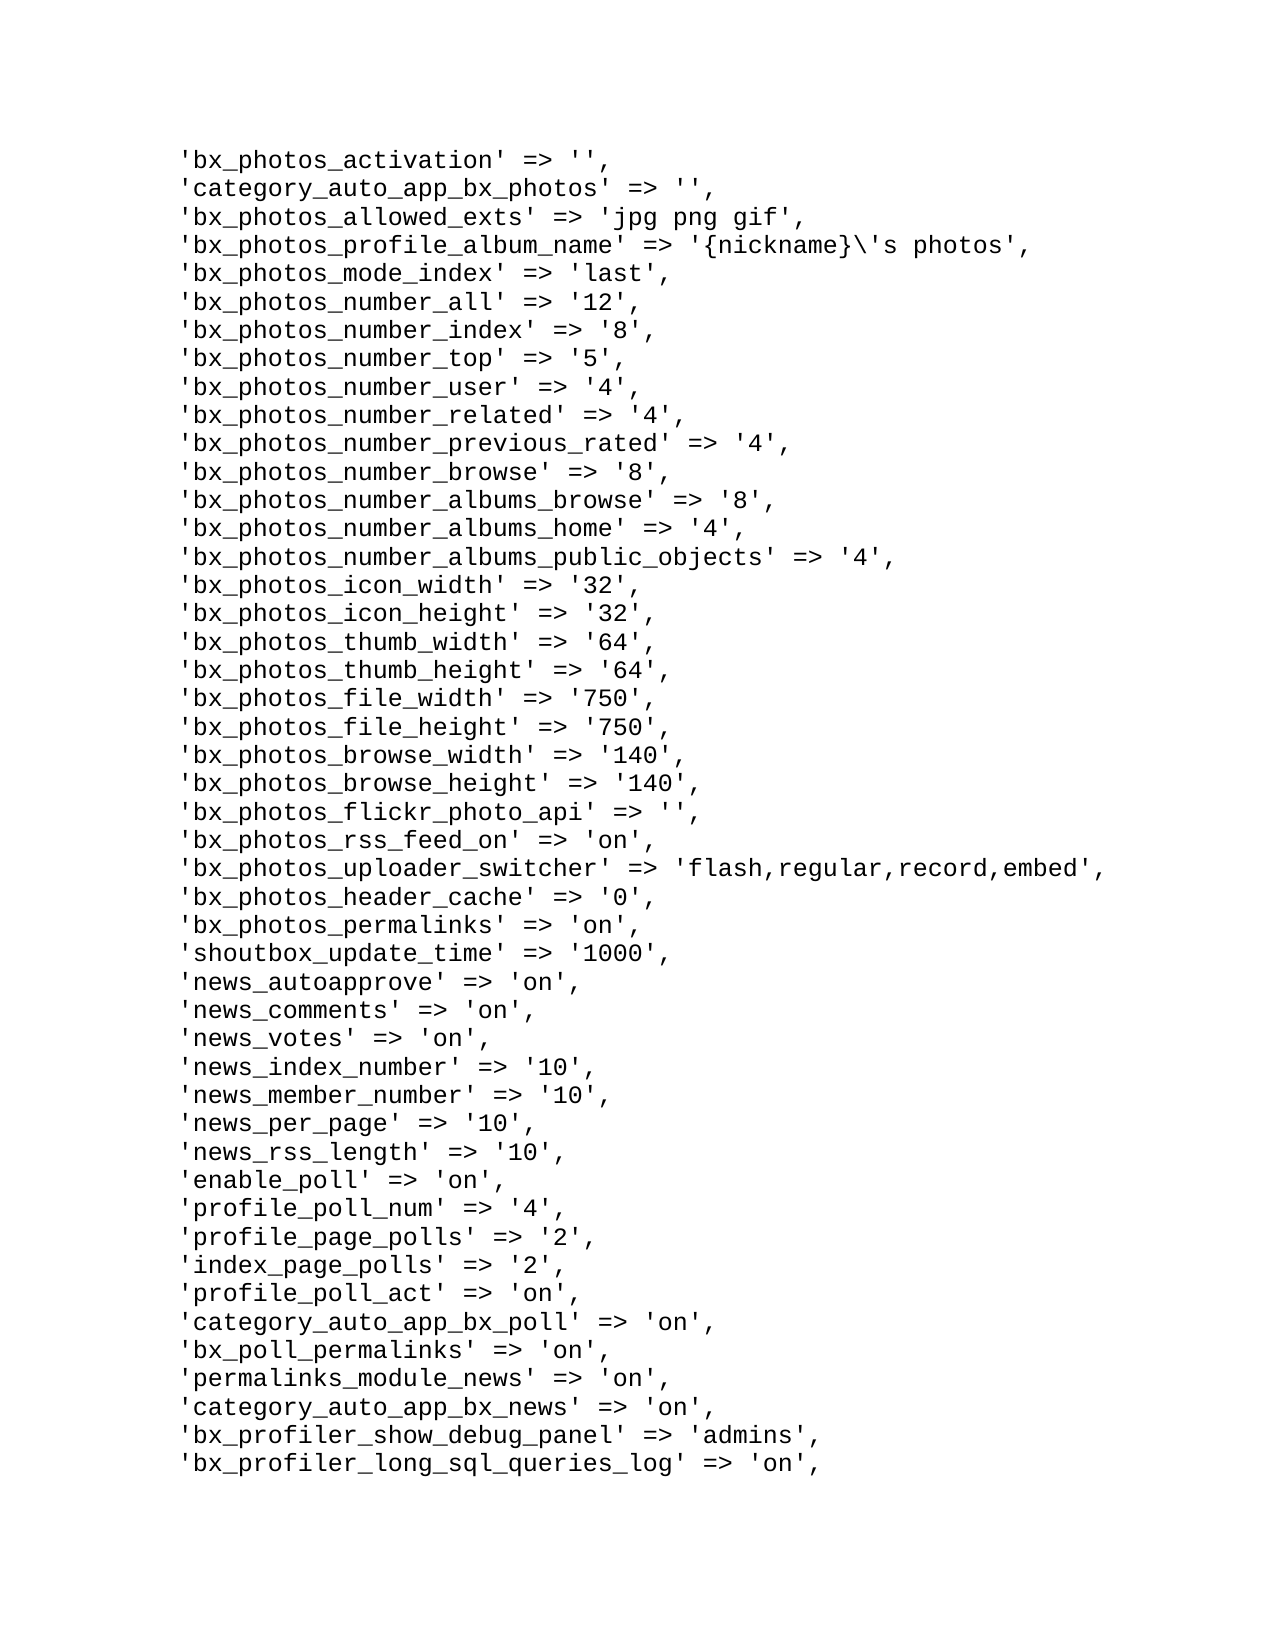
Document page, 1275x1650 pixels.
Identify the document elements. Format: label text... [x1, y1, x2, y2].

text 'bx_photos_thumb_width' => '64', [148, 629, 1127, 658]
text 'permalinks_module_news' => 'on', [148, 1366, 1127, 1394]
text 'news_comments' => 'on', [148, 998, 1127, 1026]
text 'bx_photos_icon_width' => '32', [148, 573, 1127, 601]
text 'bx_photos_number_albums_public_objects' => '4', [148, 544, 1127, 573]
text 'profile_poll_act' => 'on', [148, 1281, 1127, 1309]
text 'news_votes' => 'on', [148, 1026, 1127, 1054]
text 'bx_photos_number_user' => '4', [148, 374, 1127, 403]
text 'bx_photos_number_albums_home' => '4', [148, 516, 1127, 544]
text 'bx_photos_rss_feed_on' => 'on', [148, 828, 1127, 856]
text 'bx_photos_permalinks' => 'on', [148, 913, 1127, 941]
text 'bx_photos_flickr_photo_api' => '', [148, 799, 1127, 828]
text 'bx_photos_number_all' => '12', [148, 289, 1127, 318]
text 'news_per_page' => '10', [148, 1111, 1127, 1139]
text 'bx_photos_activation' => '', [148, 148, 1127, 176]
text 'bx_photos_file_width' => '750', [148, 686, 1127, 714]
text 'bx_profiler_long_sql_queries_log' => 'on', [148, 1451, 1127, 1479]
text 'bx_photos_profile_album_name' => '{nickname}\'s photos', [148, 233, 1127, 261]
text 'bx_photos_uploader_switcher' => 'flash,regular,record,embed', [148, 856, 1127, 884]
text 'bx_photos_thumb_height' => '64', [148, 658, 1127, 686]
text 'shoutbox_update_time' => '1000', [148, 941, 1127, 969]
text 'news_autoapprove' => 'on', [148, 969, 1127, 998]
text 'bx_photos_browse_height' => '140', [148, 771, 1127, 799]
text 'bx_profiler_show_debug_panel' => 'admins', [148, 1423, 1127, 1451]
text 'news_rss_length' => '10', [148, 1139, 1127, 1168]
text 'category_auto_app_bx_news' => 'on', [148, 1394, 1127, 1423]
text 'bx_photos_mode_index' => 'last', [148, 261, 1127, 289]
text 'bx_photos_number_top' => '5', [148, 346, 1127, 374]
text 'bx_photos_file_height' => '750', [148, 714, 1127, 743]
text 'profile_page_polls' => '2', [148, 1224, 1127, 1253]
text 'bx_photos_icon_height' => '32', [148, 601, 1127, 629]
text 'bx_photos_number_previous_rated' => '4', [148, 431, 1127, 459]
text 'bx_photos_browse_width' => '140', [148, 743, 1127, 771]
text 'bx_photos_allowed_exts' => 'jpg png gif', [148, 204, 1127, 233]
text 'news_index_number' => '10', [148, 1054, 1127, 1083]
text 'bx_photos_number_albums_browse' => '8', [148, 488, 1127, 516]
text 'enable_poll' => 'on', [148, 1168, 1127, 1196]
text 'bx_photos_number_browse' => '8', [148, 459, 1127, 488]
text 'index_page_polls' => '2', [148, 1253, 1127, 1281]
text 'bx_photos_header_cache' => '0', [148, 884, 1127, 913]
text 'bx_poll_permalinks' => 'on', [148, 1338, 1127, 1366]
text 'bx_photos_number_related' => '4', [148, 403, 1127, 431]
text 'profile_poll_num' => '4', [148, 1196, 1127, 1224]
text 'bx_photos_number_index' => '8', [148, 318, 1127, 346]
text 'news_member_number' => '10', [148, 1083, 1127, 1111]
text 'category_auto_app_bx_photos' => '', [148, 176, 1127, 204]
text 'category_auto_app_bx_poll' => 'on', [148, 1309, 1127, 1338]
